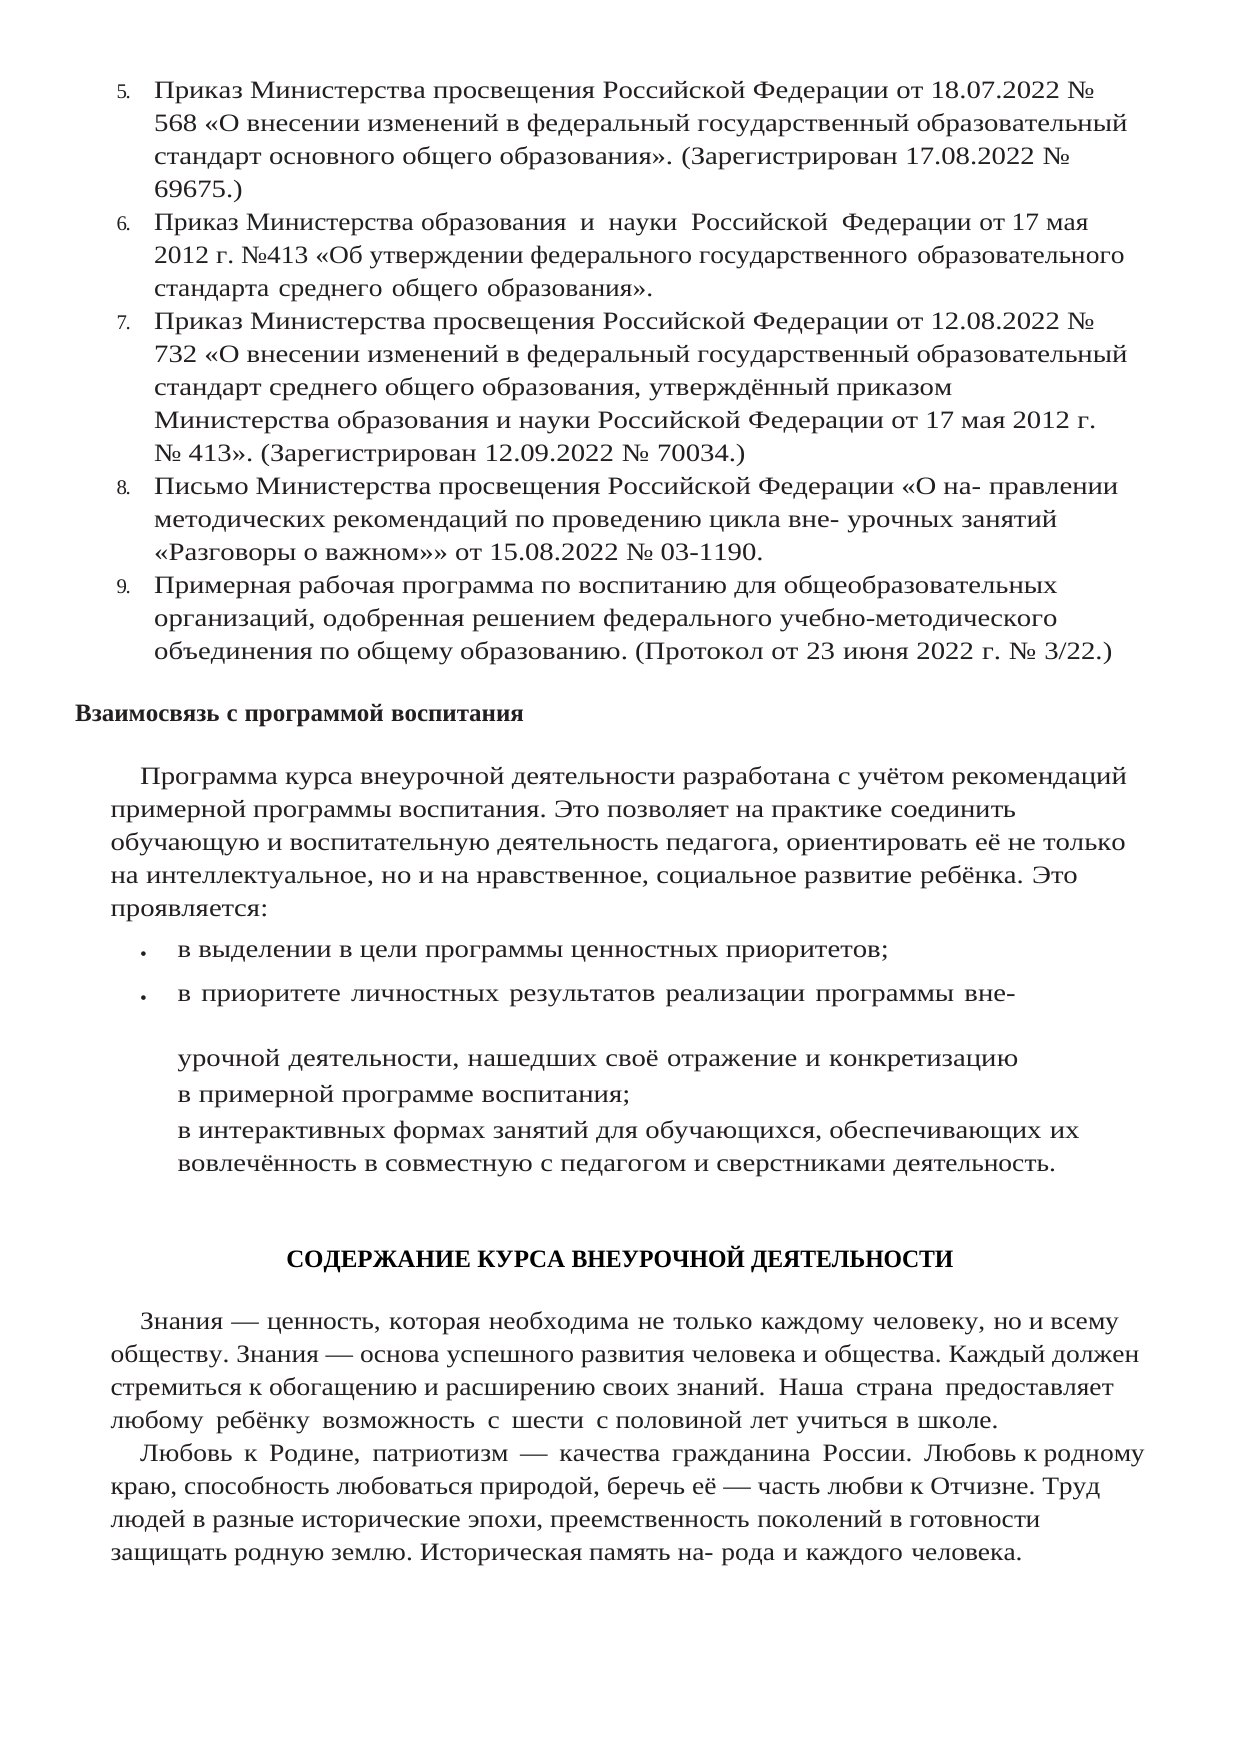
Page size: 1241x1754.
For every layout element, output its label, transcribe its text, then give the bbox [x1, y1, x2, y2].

text в примерной программе воспитания; [177, 992, 1165, 1021]
list в приоритете личностных результатов реализации программы вне- [140, 913, 1165, 951]
subtitle Взаимосвязь с программой воспитания [75, 642, 1165, 670]
subtitle СОДЕРЖАНИЕ КУРСА ВНЕУРОЧНОЙ ДЕЯТЕЛЬНОСТИ [286, 1158, 978, 1187]
text Программа курса внеурочной деятельности разработана с учётом рекомендаций примерной программы воспитания. Это позволяет на практике соединить обучающую и воспитательную деятельность педагога, ориентировать её не только на интеллектуальное, но и на нравственное, социальное развитие ребёнка. Это проявляется: [110, 704, 1154, 864]
text Знания — ценность, которая необходима не только каждому человеку, но и всему обществу. Знания — основа успешного развития человека и общества. Каждый должен стремиться к обогащению и расширению своих знаний. Наша страна предоставляет любому ребёнку возможность с шести с половиной лет учиться в школе. [110, 1220, 1154, 1348]
text урочной деятельности, нашедших своё отражение и конкретизацию [177, 957, 1165, 986]
list Письмо Министерства просвещения Российской Федерации «О на- правлении методических рекомендаций по проведению цикла вне- урочных занятий «Разговоры о важном»» от 15.08.2022 № 03-1190. [116, 438, 1130, 533]
text в интерактивных формах занятий для обучающихся, обеспечивающих их вовлечённость в совместную с педагогом и сверстниками деятельность. [177, 1028, 1165, 1090]
list Приказ Министерства просвещения Российской Федерации от 12.08.2022 № 732 «О внесении изменений в федеральный государственный образовательный стандарт среднего общего образования, утверждённый приказом Министерства образования и науки Российской Федерации от 17 мая 2012 г. № 413». (Зарегистрирован 12.09.2022 № 70034.) [116, 273, 1130, 434]
list Примерная рабочая программа по воспитанию для общеобразовательных организаций, одобренная решением федерального учебно-методического объединения по общему образованию. (Протокол от 23 июня 2022 г. № 3/22.) [116, 537, 1130, 632]
text Любовь к Родине, патриотизм — качества гражданина России. Любовь к родному краю, способность любоваться природой, беречь её — часть любви к Отчизне. Труд людей в разные исторические эпохи, преемственность поколений в готовности защищать родную землю. Историческая память на- рода и каждого человека. [110, 1352, 1154, 1480]
list Приказ Министерства образования и науки Российской Федерации от 17 мая 2012 г. №413 «Об утверждении федерального государственного образовательного стандарта среднего общего образования». [116, 174, 1130, 269]
list в выделении в цели программы ценностных приоритетов; [140, 869, 1165, 907]
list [116, 75, 1130, 170]
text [110, 1484, 1154, 1579]
